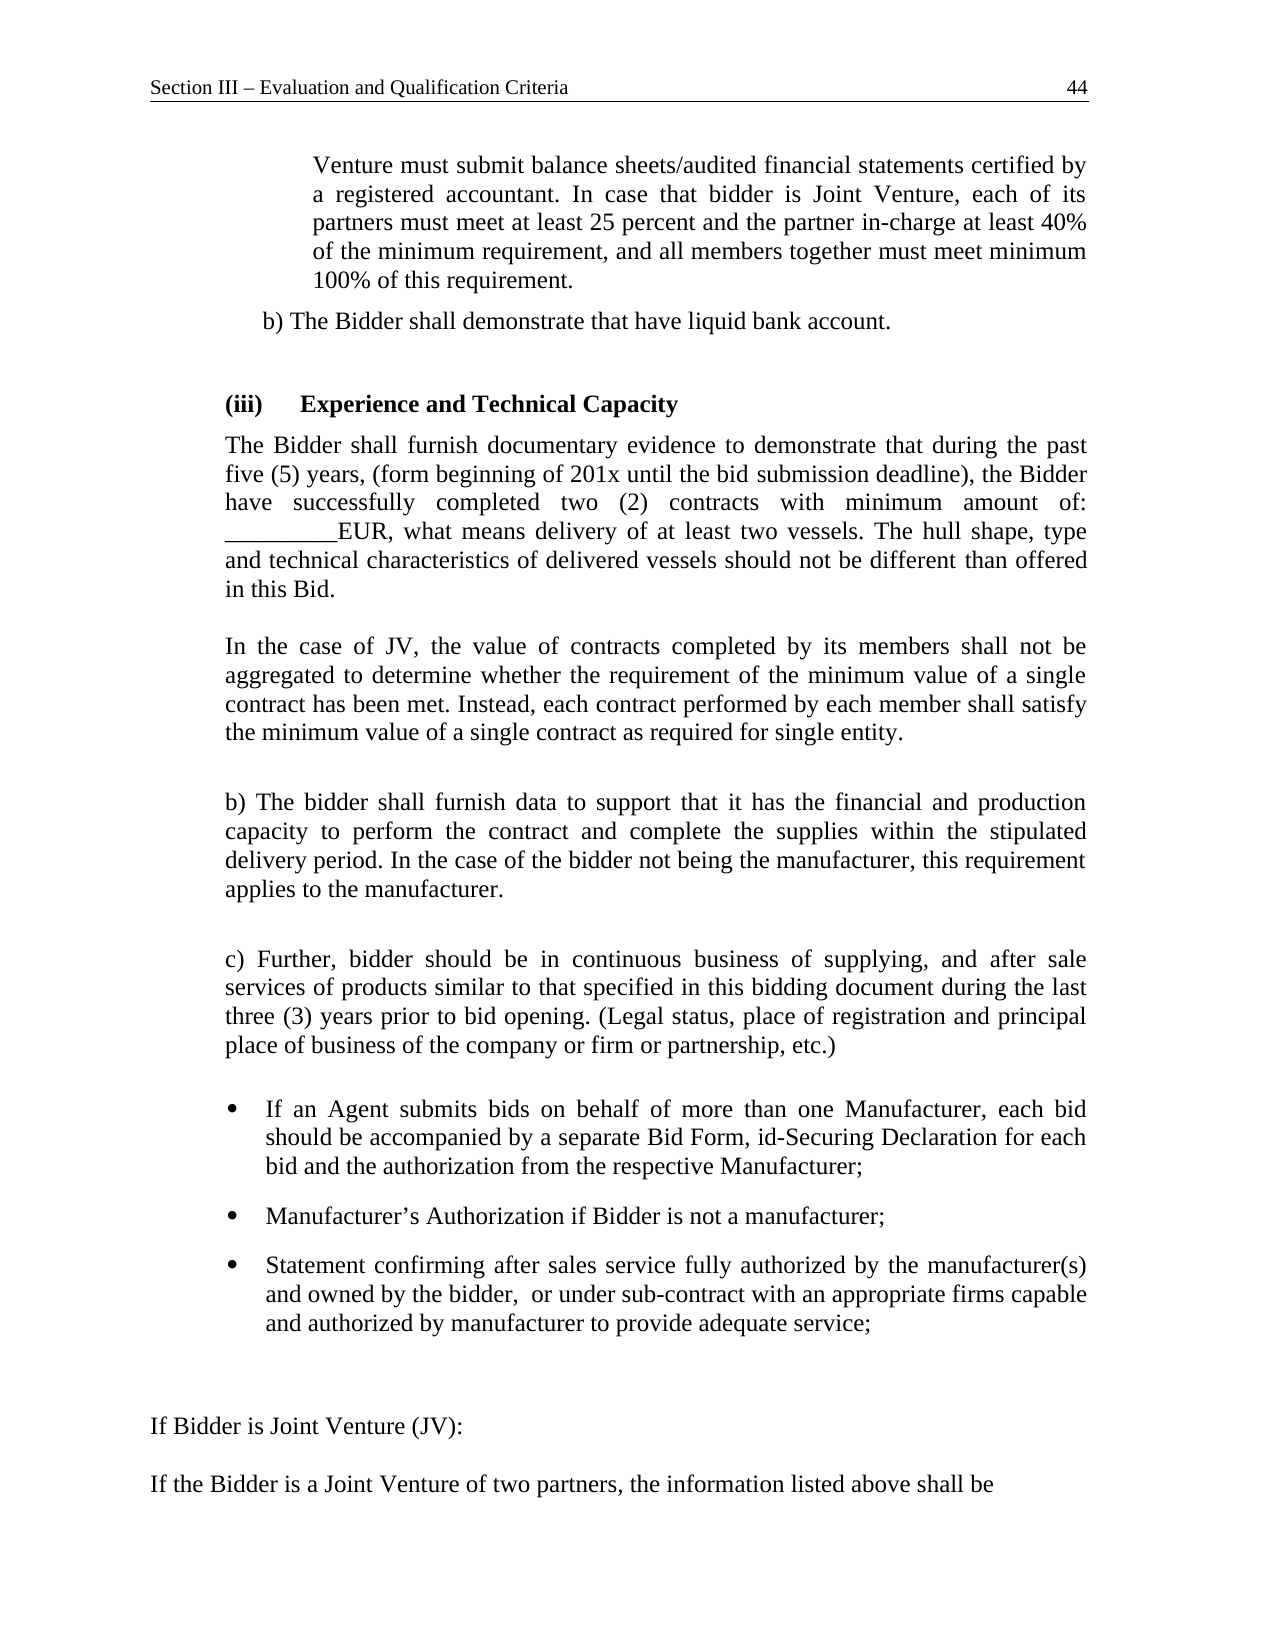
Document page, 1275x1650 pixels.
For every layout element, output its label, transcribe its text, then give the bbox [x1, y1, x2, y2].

text b) The Bidder shall demonstrate that have liquid bank account. [262, 306, 1087, 335]
text In the case of JV, the value of contracts completed by its members shall not be aggregated to determine whether the requirement of the minimum value of a single contract has been met. Instead, each contract performed by each member shall satisfy the minimum value of a single contract as required for single entity. [225, 631, 1087, 746]
text c) Further, bidder should be in continuous business of supplying, and after sale services of products similar to that specified in this bidding document during the last three (3) years prior to bid opening. (Legal status, place of registration and principal place of business of the company or firm or partnership, etc.) [225, 944, 1087, 1059]
list If an Agent submits bids on behalf of more than one Manufacturer, each bid should be accompanied by a separate Bid Form, id-Securing Declaration for each bid and the authorization from the respective Manufacturer; [228, 1094, 1087, 1180]
text If Bidder is Joint Venture (JV): [150, 1411, 1087, 1440]
text b) The bidder shall furnish data to support that it has the financial and production capacity to perform the contract and complete the supplies within the stipulated delivery period. In the case of the bidder not being the manufacturer, this requirement applies to the manufacturer. [225, 787, 1087, 902]
text The Bidder shall furnish documentary evidence to demonstrate that during the past five (5) years, (form beginning of 201x until the bid submission deadline), the Bidder have successfully completed two (2) contracts with minimum amount of: _________EUR, what means delivery of at least two vessels. The hull shape, type and technical characteristics of delivered vessels should not be different than offered in this Bid. [225, 430, 1087, 602]
list Statement confirming after sales service fully authorized by the manufacturer(s) and owned by the bidder, or under sub-contract with an appropriate firms capable and authorized by manufacturer to provide adequate service; [228, 1250, 1087, 1337]
list Manufacturer’s Authorization if Bidder is not a manufacturer; [228, 1201, 1087, 1229]
text (iii) Experience and Technical Capacity [150, 389, 1087, 417]
